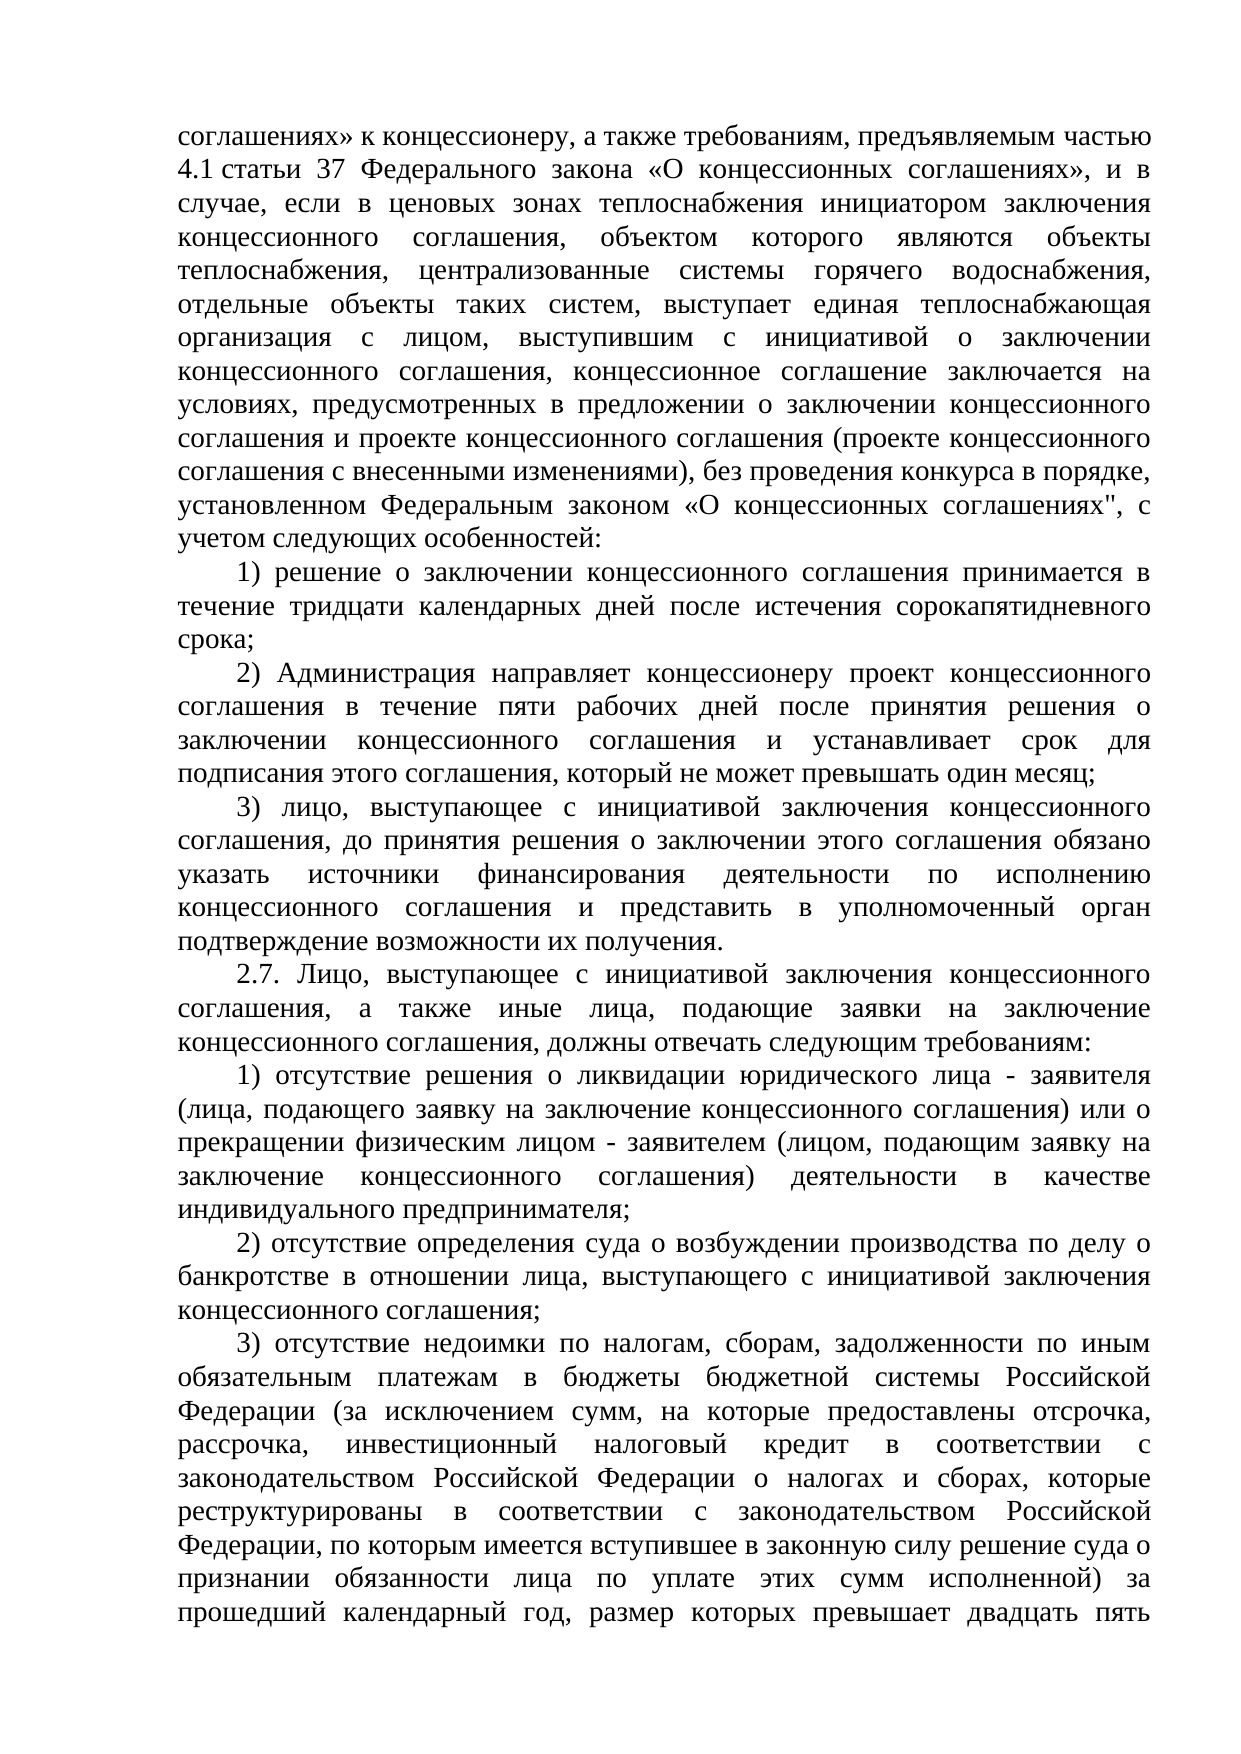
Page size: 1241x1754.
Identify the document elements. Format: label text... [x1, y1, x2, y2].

text 3) лицо, выступающее с инициативой заключения концессионного соглашения, до принятия решения о заключении этого соглашения обязано указать источники финансирования деятельности по исполнению концессионного соглашения и представить в уполномоченный орган подтверждение возможности их получения. [177, 789, 1152, 957]
text 2) Администрация направляет концессионеру проект концессионного соглашения в течение пяти рабочих дней после принятия решения о заключении концессионного соглашения и устанавливает срок для подписания этого соглашения, который не может превышать один месяц; [177, 655, 1152, 789]
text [177, 118, 1152, 554]
text 1) решение о заключении концессионного соглашения принимается в течение тридцати календарных дней после истечения сорокапятидневного срока; [177, 554, 1152, 655]
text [177, 1326, 1152, 1627]
text 2) отсутствие определения суда о возбуждении производства по делу о банкротстве в отношении лица, выступающего с инициативой заключения концессионного соглашения; [177, 1225, 1152, 1326]
text 1) отсутствие решения о ликвидации юридического лица - заявителя (лица, подающего заявку на заключение концессионного соглашения) или о прекращении физическим лицом - заявителем (лицом, подающим заявку на заключение концессионного соглашения) деятельности в качестве индивидуального предпринимателя; [177, 1057, 1152, 1225]
text 2.7. Лицо, выступающее с инициативой заключения концессионного соглашения, а также иные лица, подающие заявки на заключение концессионного соглашения, должны отвечать следующим требованиям: [177, 957, 1152, 1057]
